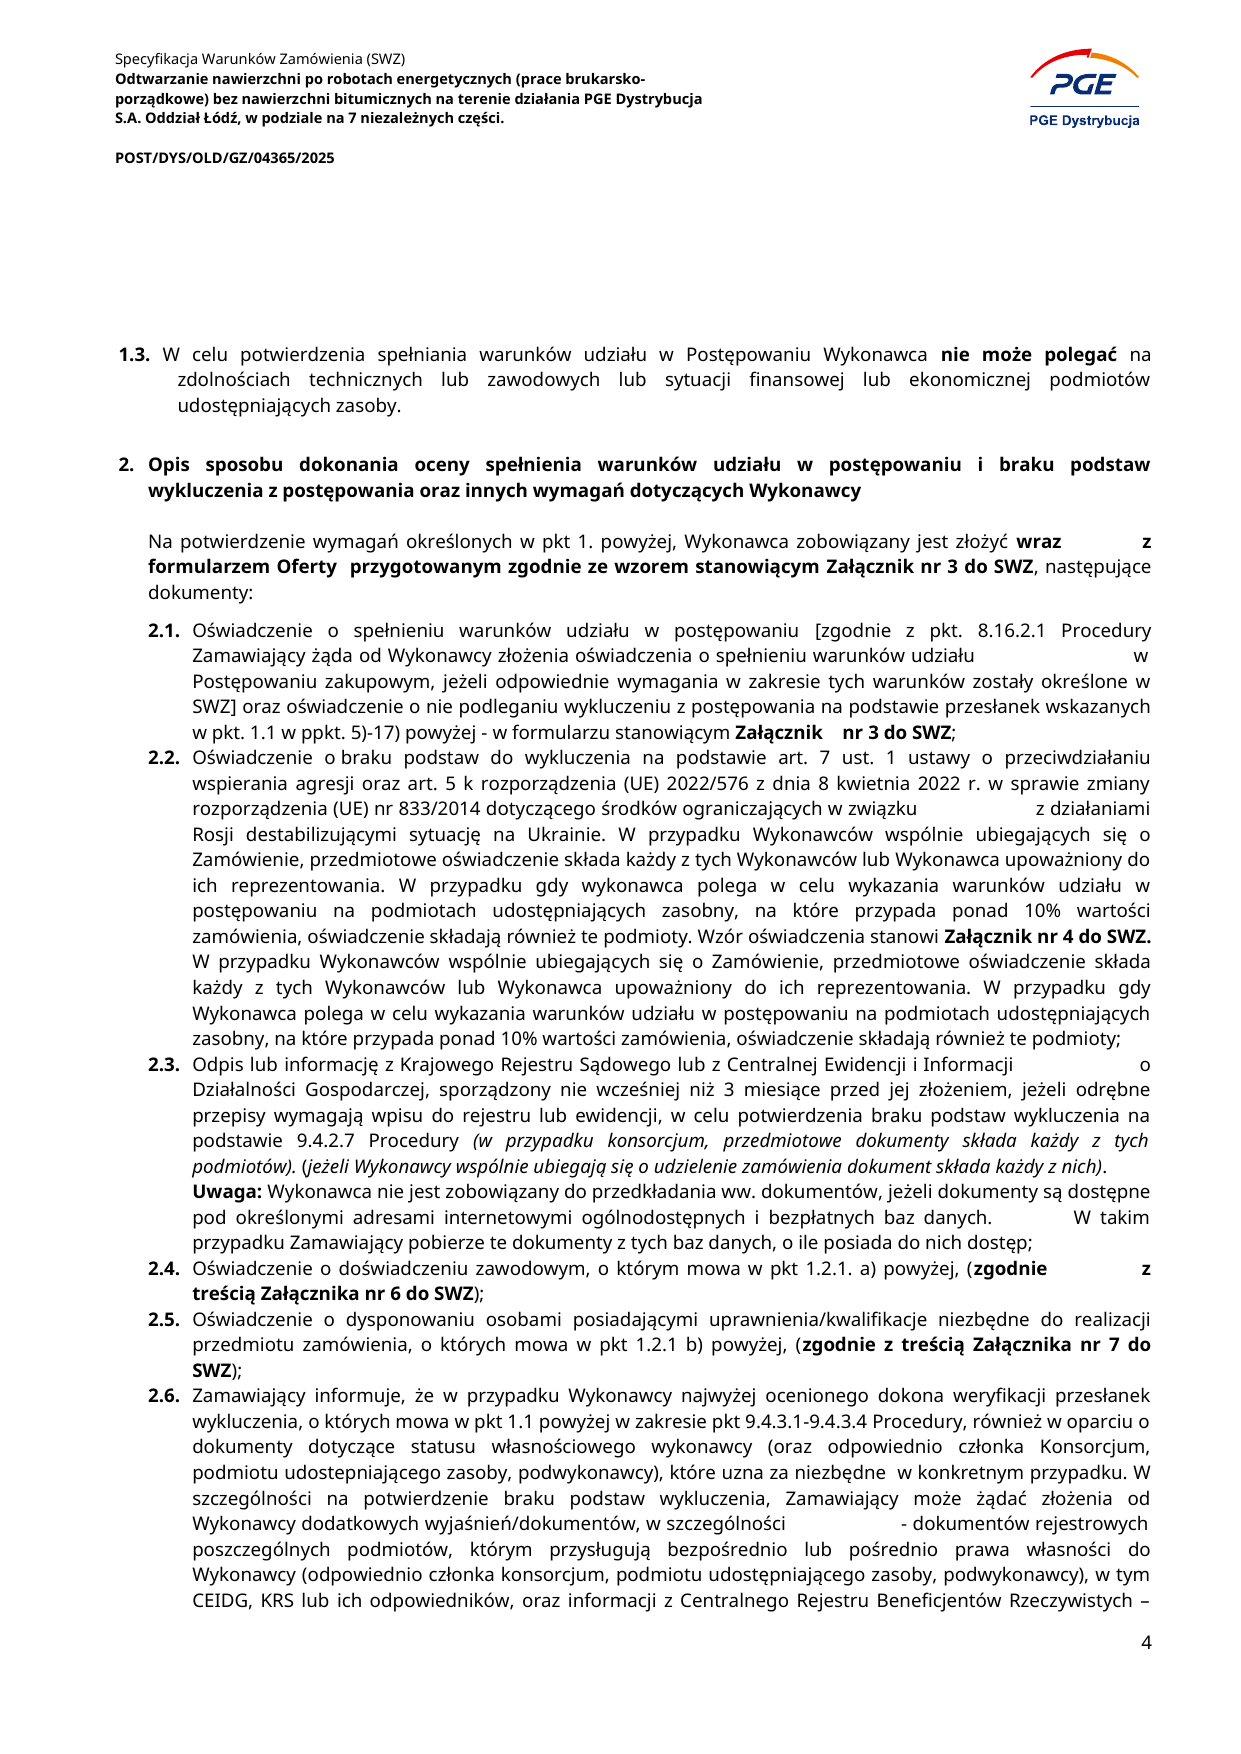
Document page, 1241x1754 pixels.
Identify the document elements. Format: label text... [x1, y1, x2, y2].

list Oświadczenie o doświadczeniu zawodowym, o którym mowa w pkt 1.2.1. a) powyżej, (zgodnie z treścią Załącznika nr 6 do SWZ); [148, 1255, 1152, 1306]
list Odpis lub informację z Krajowego Rejestru Sądowego lub z Centralnej Ewidencji i Informacji o Działalności Gospodarczej, sporządzony nie wcześniej niż 3 miesiące przed jej złożeniem, jeżeli odrębne przepisy wymagają wpisu do rejestru lub ewidencji, w celu potwierdzenia braku podstaw wykluczenia na podstawie 9.4.2.7 Procedury (w przypadku konsorcjum, przedmiotowe dokumenty składa każdy z tych podmiotów). (jeżeli Wykonawcy wspólnie ubiegają się o udzielenie zamówienia dokument składa każdy z nich). [148, 1051, 1152, 1178]
list Oświadczenie o dysponowaniu osobami posiadającymi uprawnienia/kwalifikacje niezbędne do realizacji przedmiotu zamówienia, o których mowa w pkt 1.2.1 b) powyżej, (zgodnie z treścią Załącznika nr 7 do SWZ); [148, 1306, 1152, 1383]
text Uwaga: Wykonawca nie jest zobowiązany do przedkładania ww. dokumentów, jeżeli dokumenty są dostępne pod określonymi adresami internetowymi ogólnodostępnych i bezpłatnych baz danych. W takim przypadku Zamawiający pobierze te dokumenty z tych baz danych, o ile posiada do nich dostęp; [192, 1178, 1152, 1255]
list Opis sposobu dokonania oceny spełnienia warunków udziału w postępowaniu i braku podstaw wykluczenia z postępowania oraz innych wymagań dotyczących Wykonawcy [118, 451, 1152, 502]
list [148, 1383, 1152, 1612]
list Oświadczenie o braku podstaw do wykluczenia na podstawie art. 7 ust. 1 ustawy o przeciwdziałaniu wspierania agresji oraz art. 5 k rozporządzenia (UE) 2022/576 z dnia 8 kwietnia 2022 r. w sprawie zmiany rozporządzenia (UE) nr 833/2014 dotyczącego środków ograniczających w związku z działaniami Rosji destabilizującymi sytuację na Ukrainie. W przypadku Wykonawców wspólnie ubiegających się o Zamówienie, przedmiotowe oświadczenie składa każdy z tych Wykonawców lub Wykonawca upoważniony do ich reprezentowania. W przypadku gdy wykonawca polega w celu wykazania warunków udziału w postępowaniu na podmiotach udostępniających zasobny, na które przypada ponad 10% wartości zamówienia, oświadczenie składają również te podmioty. Wzór oświadczenia stanowi Załącznik nr 4 do SWZ. W przypadku Wykonawców wspólnie ubiegających się o Zamówienie, przedmiotowe oświadczenie składa każdy z tych Wykonawców lub Wykonawca upoważniony do ich reprezentowania. W przypadku gdy Wykonawca polega w celu wykazania warunków udziału w postępowaniu na podmiotach udostępniających zasobny, na które przypada ponad 10% wartości zamówienia, oświadczenie składają również te podmioty; [148, 745, 1152, 1051]
text Na potwierdzenie wymagań określonych w pkt 1. powyżej, Wykonawca zobowiązany jest złożyć wraz z formularzem Oferty przygotowanym zgodnie ze wzorem stanowiącym Załącznik nr 3 do SWZ, następujące dokumenty: [148, 528, 1152, 604]
list Oświadczenie o spełnieniu warunków udziału w postępowaniu [zgodnie z pkt. 8.16.2.1 Procedury Zamawiający żąda od Wykonawcy złożenia oświadczenia o spełnieniu warunków udziału w Postępowaniu zakupowym, jeżeli odpowiednie wymagania w zakresie tych warunków zostały określone w SWZ] oraz oświadczenie o nie podleganiu wykluczeniu z postępowania na podstawie przesłanek wskazanych w pkt. 1.1 w ppkt. 5)-17) powyżej - w formularzu stanowiącym Załącznik nr 3 do SWZ; [148, 617, 1152, 745]
text 1.3. W celu potwierdzenia spełniania warunków udziału w Postępowaniu Wykonawca nie może polegać na zdolnościach technicznych lub zawodowych lub sytuacji finansowej lub ekonomicznej podmiotów udostępniających zasoby. [118, 341, 1152, 418]
